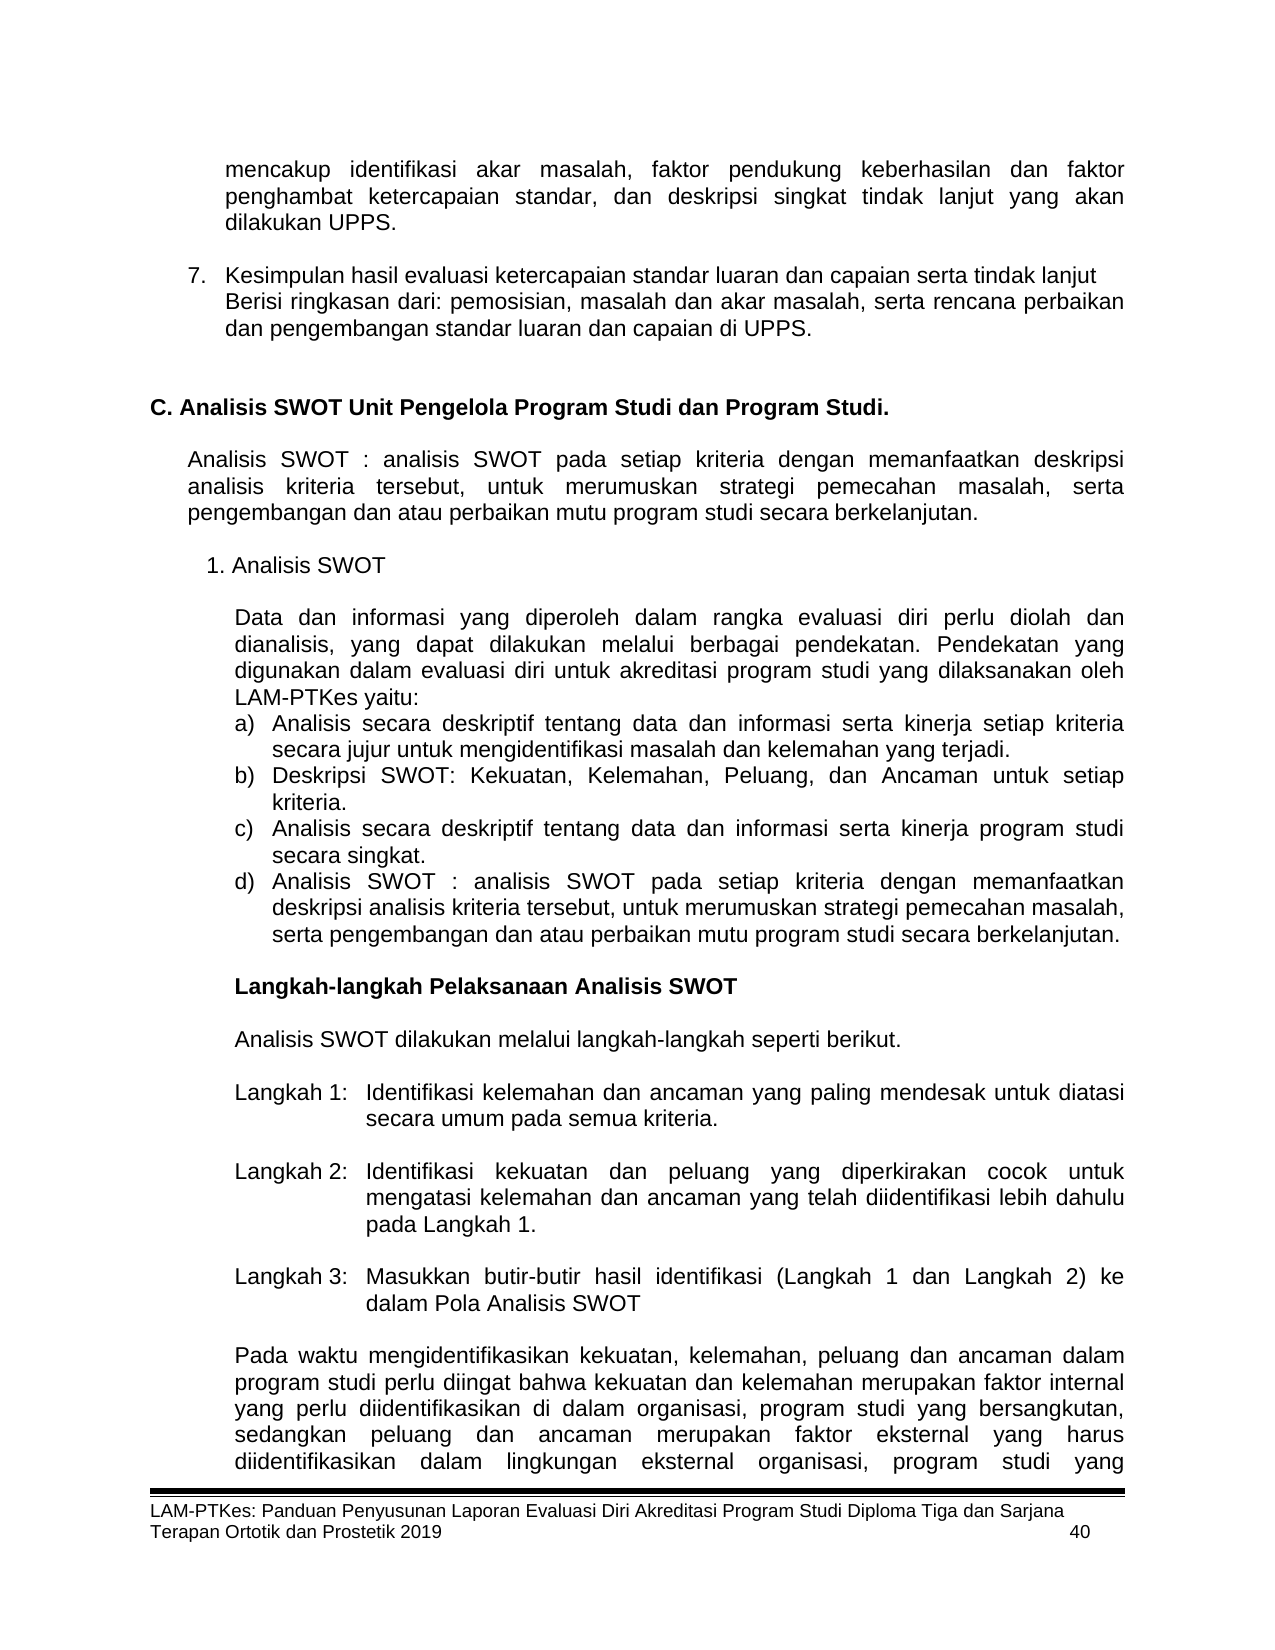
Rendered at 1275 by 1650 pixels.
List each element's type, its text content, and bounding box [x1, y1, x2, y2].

text Berisi ringkasan dari: pemosisian, masalah dan akar masalah, serta rencana perbaikan dan pengembangan standar luaran dan capaian di UPPS. [225, 288, 1125, 341]
list Analisis secara deskriptif tentang data dan informasi serta kinerja program studi secara singkat. [234, 815, 1125, 868]
text Langkah 3: Masukkan butir-butir hasil identifikasi (Langkah 1 dan Langkah 2) ke dalam Pola Analisis SWOT [234, 1263, 1125, 1316]
list Analisis secara deskriptif tentang data dan informasi serta kinerja setiap kriteria secara jujur untuk mengidentifikasi masalah dan kelemahan yang terjadi. [234, 710, 1125, 762]
subtitle 1. Analisis SWOT [150, 552, 1125, 578]
text Langkah 2: Identifikasi kekuatan dan peluang yang diperkirakan cocok untuk mengatasi kelemahan dan ancaman yang telah diidentifikasi lebih dahulu pada Langkah 1. [234, 1158, 1125, 1237]
text Langkah-langkah Pelaksanaan Analisis SWOT [234, 973, 1125, 1000]
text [234, 1342, 1125, 1474]
text Analisis SWOT : analisis SWOT pada setiap kriteria dengan memanfaatkan deskripsi analisis kriteria tersebut, untuk merumuskan strategi pemecahan masalah, serta pengembangan dan atau perbaikan mutu program studi secara berkelanjutan. [187, 446, 1125, 525]
text Analisis SWOT dilakukan melalui langkah-langkah seperti berikut. [234, 1026, 1125, 1052]
subtitle C. Analisis SWOT Unit Pengelola Program Studi dan Program Studi. [150, 393, 1125, 420]
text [225, 156, 1125, 235]
text Langkah 1: Identifikasi kelemahan dan ancaman yang paling mendesak untuk diatasi secara umum pada semua kriteria. [234, 1079, 1125, 1131]
text Data dan informasi yang diperoleh dalam rangka evaluasi diri perlu diolah dan dianalisis, yang dapat dilakukan melalui berbagai pendekatan. Pendekatan yang digunakan dalam evaluasi diri untuk akreditasi program studi yang dilaksanakan oleh LAM-PTKes yaitu: [234, 604, 1125, 710]
list Deskripsi SWOT: Kekuatan, Kelemahan, Peluang, dan Ancaman untuk setiap kriteria. [234, 762, 1125, 815]
list Analisis SWOT : analisis SWOT pada setiap kriteria dengan memanfaatkan deskripsi analisis kriteria tersebut, untuk merumuskan strategi pemecahan masalah, serta pengembangan dan atau perbaikan mutu program studi secara berkelanjutan. [234, 868, 1125, 947]
list Kesimpulan hasil evaluasi ketercapaian standar luaran dan capaian serta tindak lanjut [187, 262, 1125, 288]
